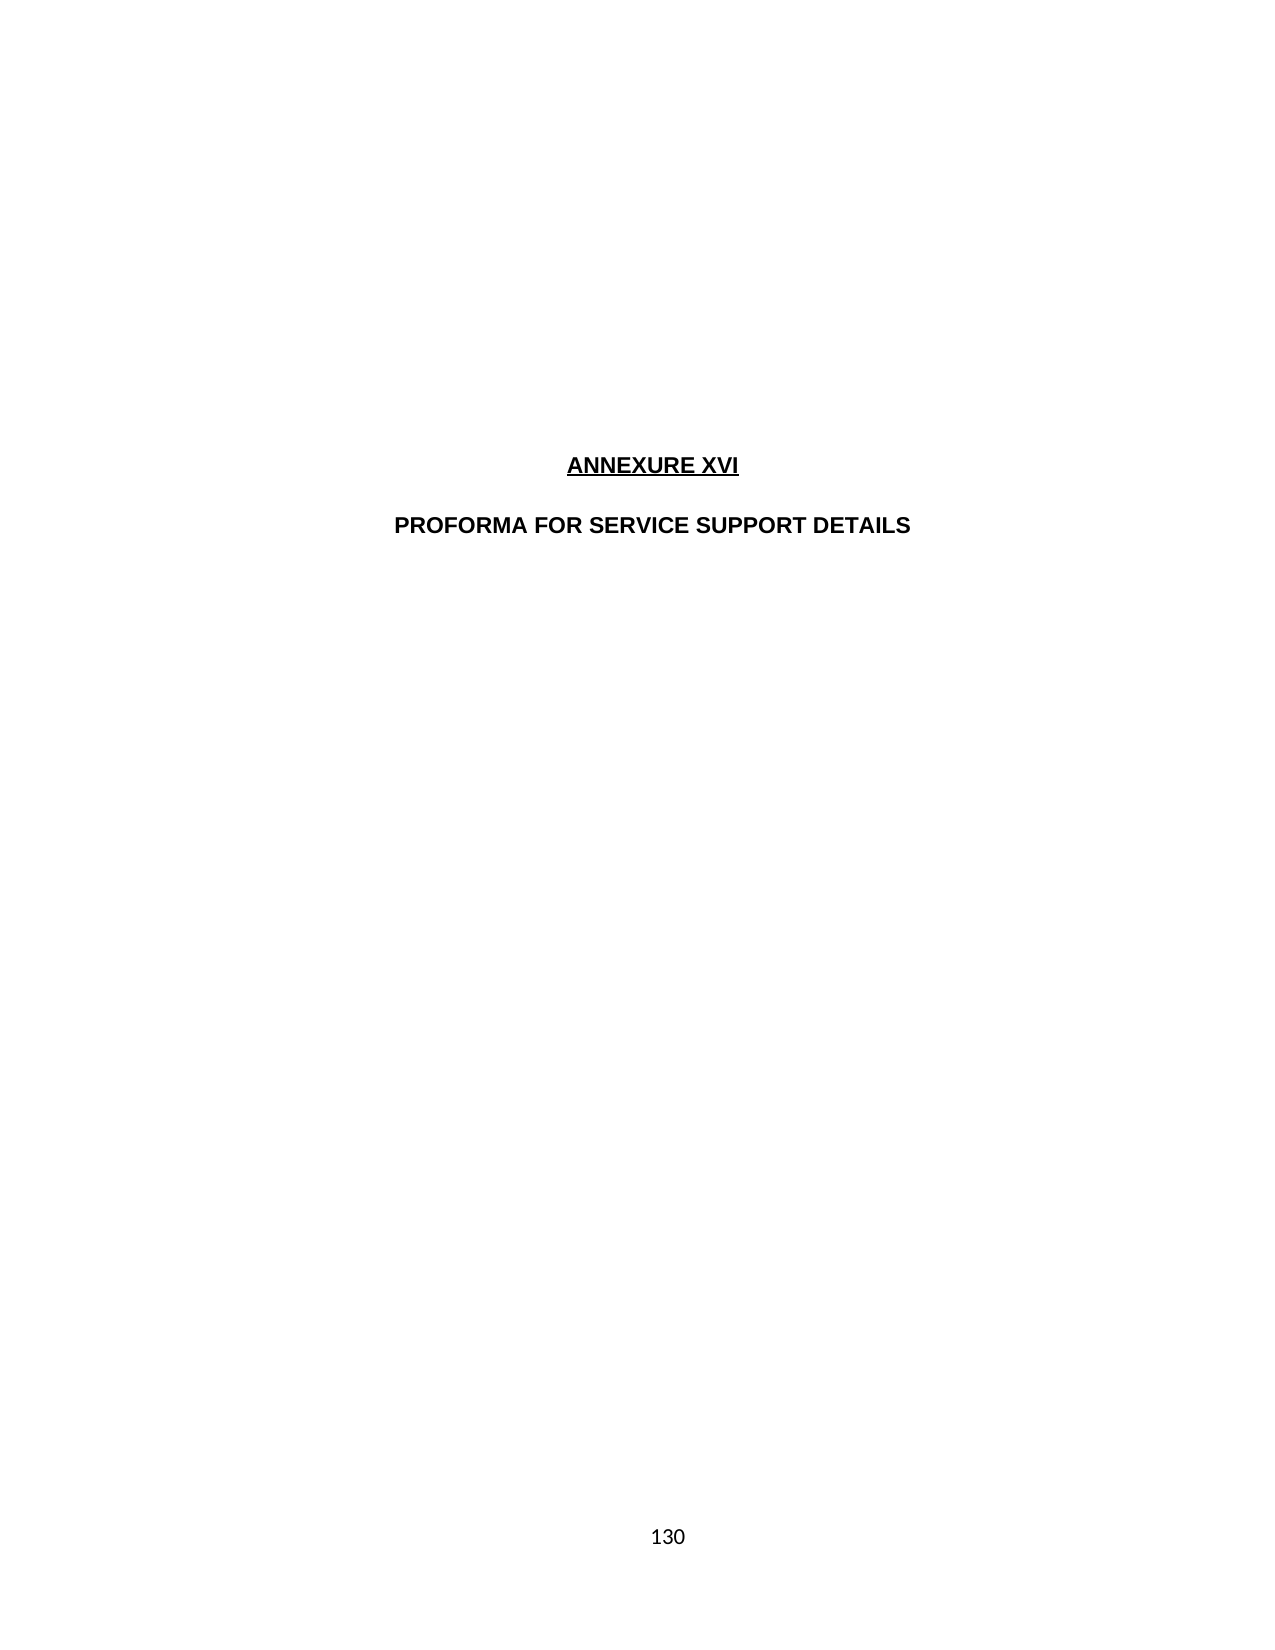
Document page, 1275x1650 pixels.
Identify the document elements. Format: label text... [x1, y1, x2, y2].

text ANNEXURE XVI [180, 452, 1125, 478]
text PROFORMA FOR SERVICE SUPPORT DETAILS [180, 512, 1125, 538]
